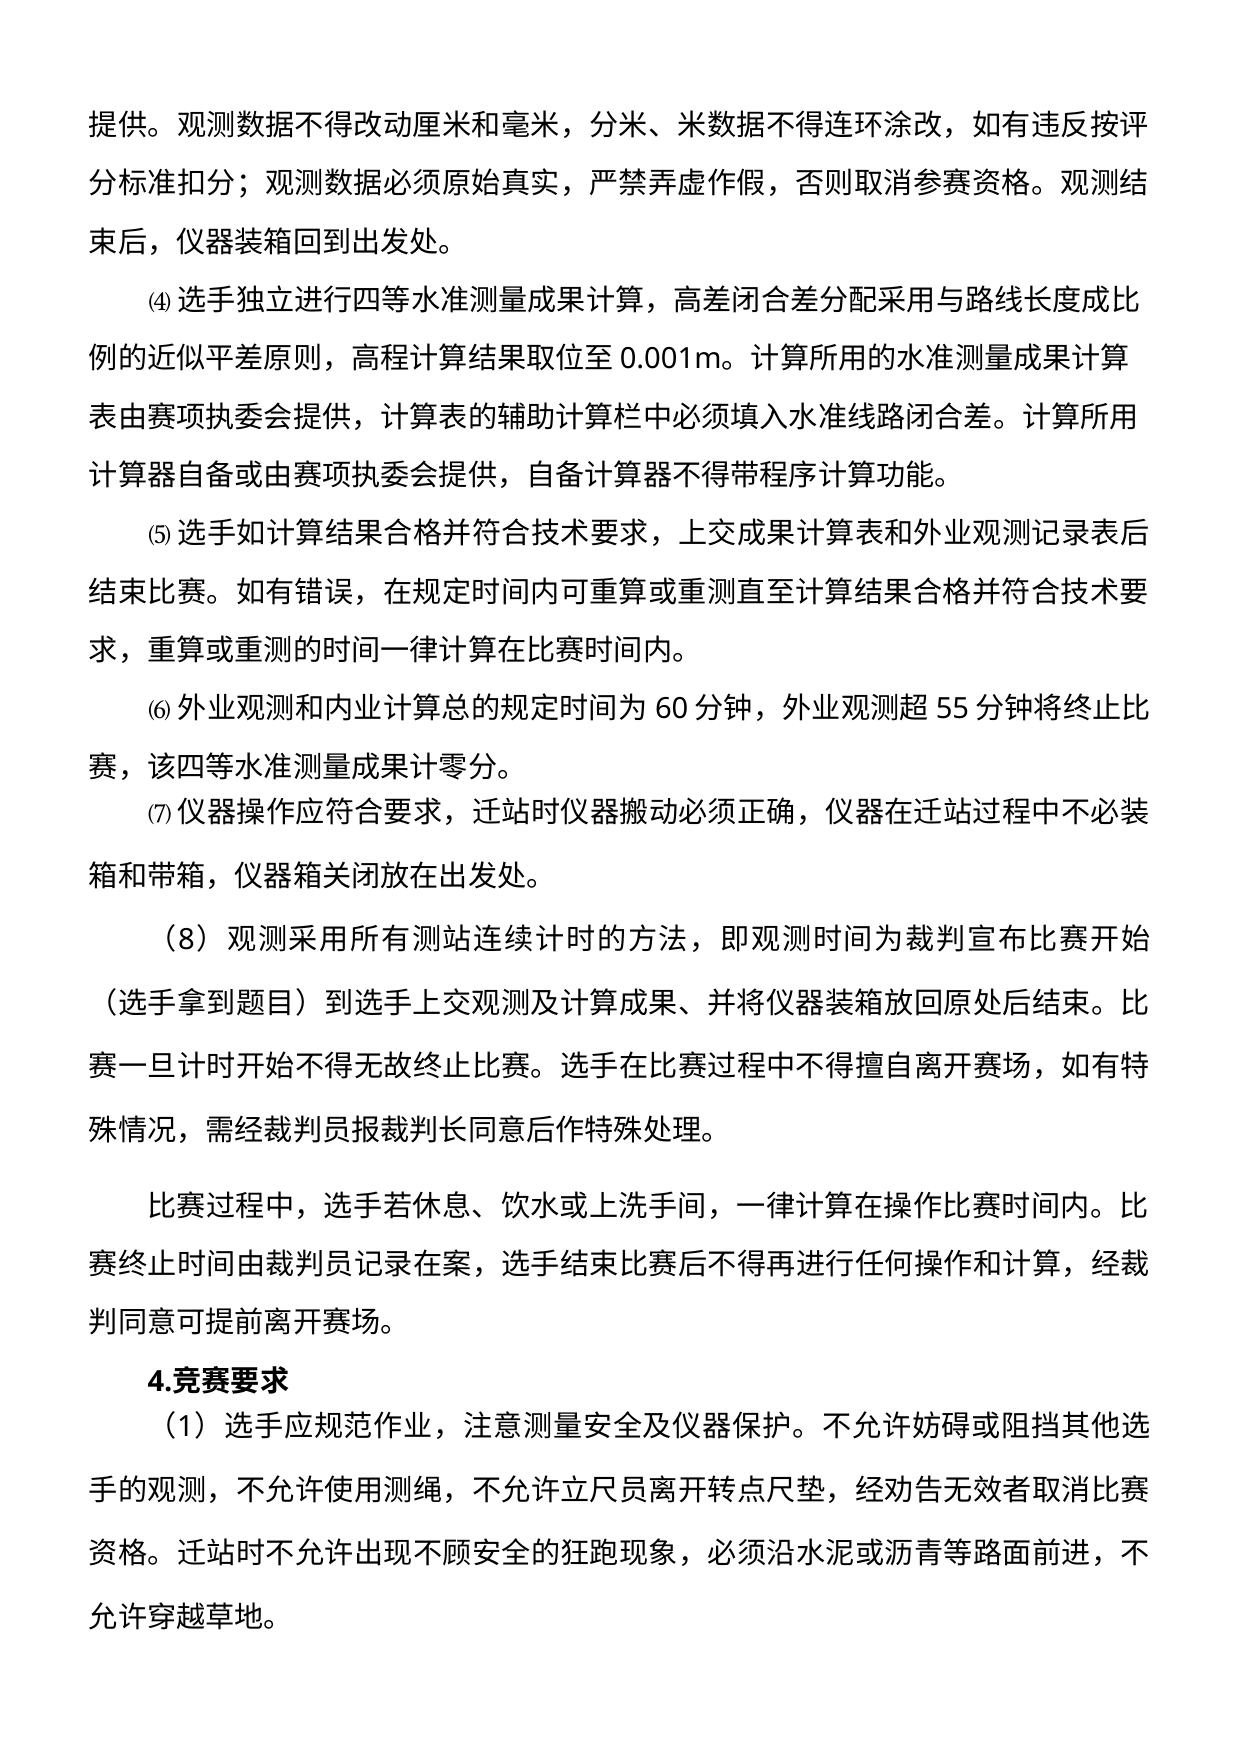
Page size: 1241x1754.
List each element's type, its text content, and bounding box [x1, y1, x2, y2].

text ⑸选手如计算结果合格并符合技术要求，上交成果计算表和外业观测记录表后结束比赛。如有错误，在规定时间内可重算或重测直至计算结果合格并符合技术要求，重算或重测的时间一律计算在比赛时间内。 [89, 497, 1152, 672]
text ⑷选手独立进行四等水准测量成果计算，高差闭合差分配采用与路线长度成比例的近似平差原则，高程计算结果取位至0.001m。计算所用的水准测量成果计算表由赛项执委会提供，计算表的辅助计算栏中必须填入水准线路闭合差。计算所用计算器自备或由赛项执委会提供，自备计算器不得带程序计算功能。 [89, 264, 1152, 497]
text （1）选手应规范作业，注意测量安全及仪器保护。不允许妨碍或阻挡其他选手的观测，不允许使用测绳，不允许立尺员离开转点尺垫，经劝告无效者取消比赛资格。迁站时不允许出现不顾安全的狂跑现象，必须沿水泥或沥青等路面前进，不允许穿越草地。 [89, 1403, 1152, 1636]
text ⑹外业观测和内业计算总的规定时间为60分钟，外业观测超55分钟将终止比赛，该四等水准测量成果计零分。 [89, 672, 1152, 789]
text 比赛过程中，选手若休息、饮水或上洗手间，一律计算在操作比赛时间内。比赛终止时间由裁判员记录在案，选手结束比赛后不得再进行任何操作和计算，经裁判同意可提前离开赛场。 [89, 1169, 1152, 1344]
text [89, 89, 1152, 264]
text （8）观测采用所有测站连续计时的方法，即观测时间为裁判宣布比赛开始（选手拿到题目）到选手上交观测及计算成果、并将仪器装箱放回原处后结束。比赛一旦计时开始不得无故终止比赛。选手在比赛过程中不得擅自离开赛场，如有特殊情况，需经裁判员报裁判长同意后作特殊处理。 [89, 916, 1152, 1148]
text 4.竞赛要求 [89, 1344, 1152, 1403]
text ⑺仪器操作应符合要求，迁站时仪器搬动必须正确，仪器在迁站过程中不必装箱和带箱，仪器箱关闭放在出发处。 [89, 789, 1152, 894]
